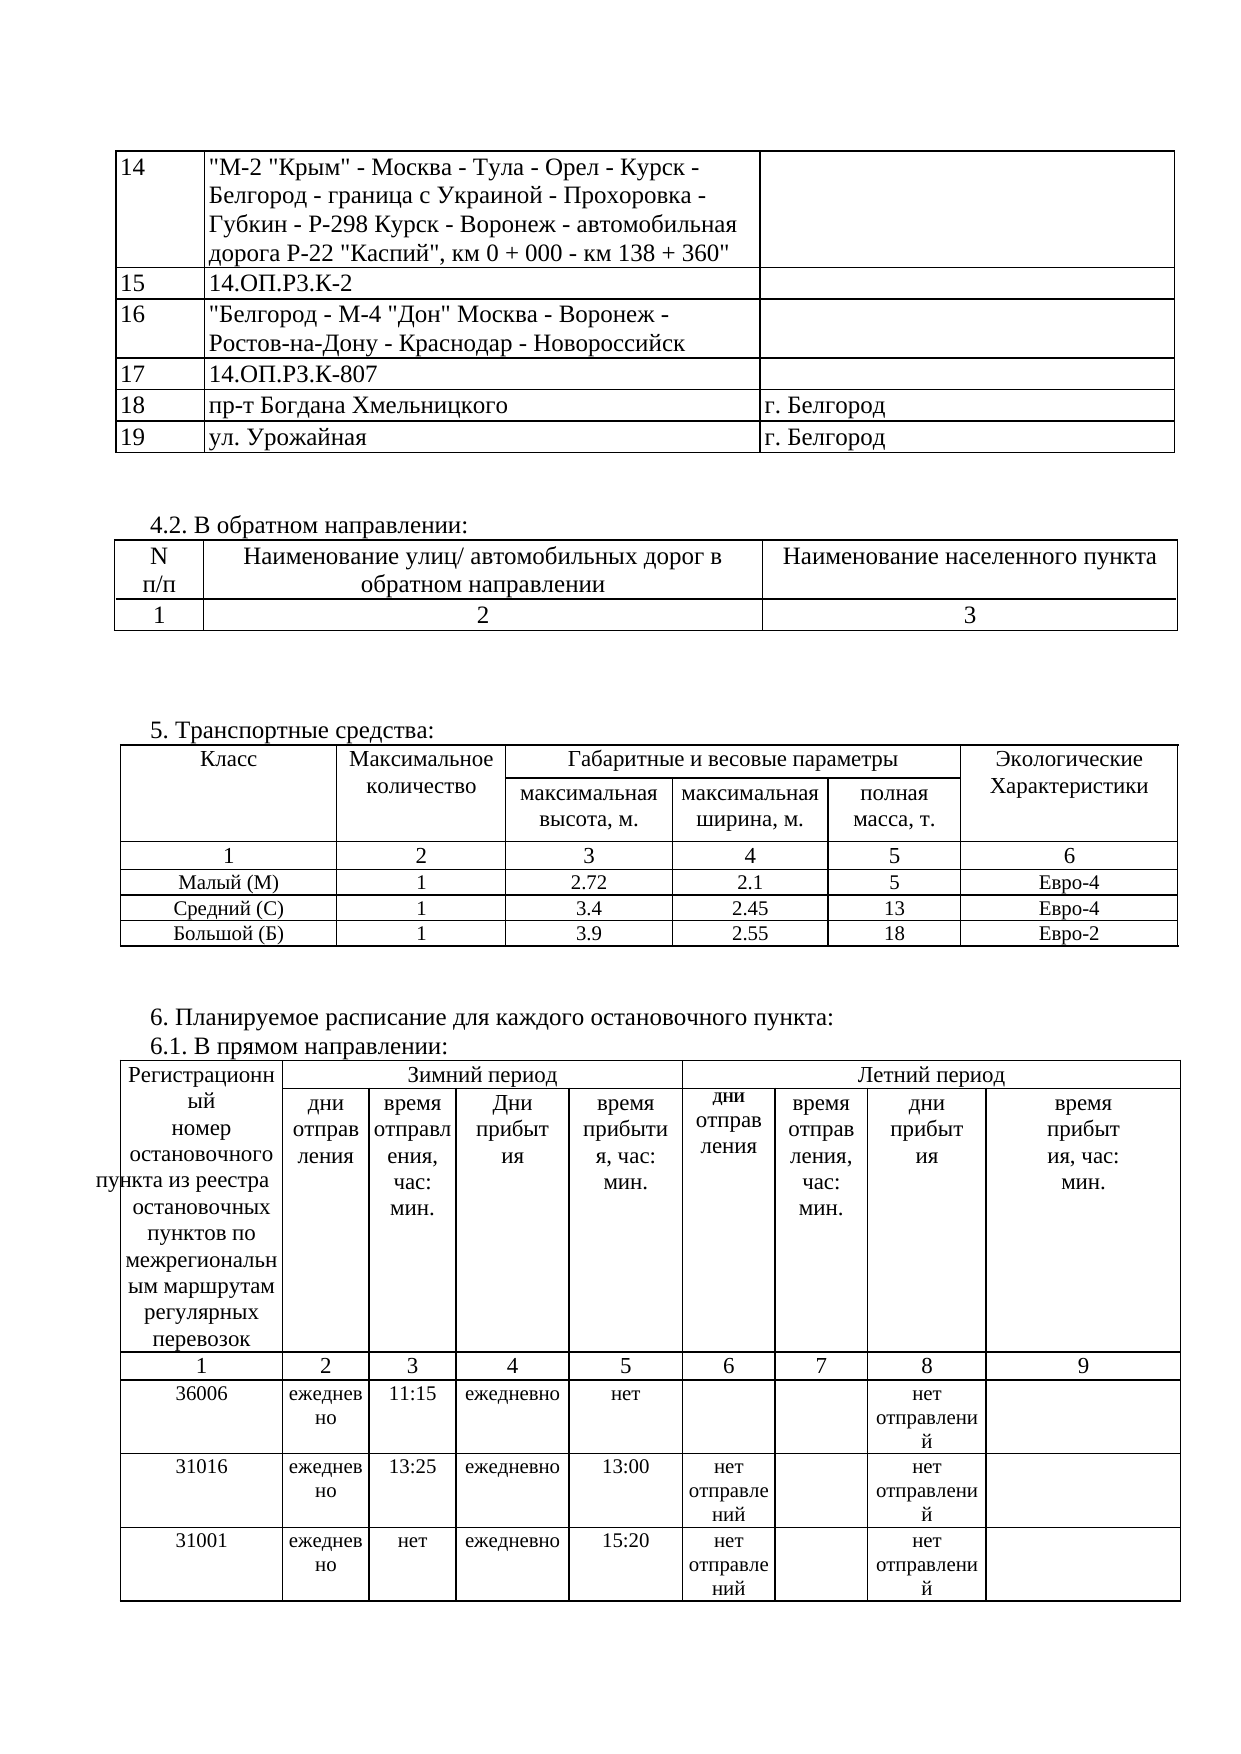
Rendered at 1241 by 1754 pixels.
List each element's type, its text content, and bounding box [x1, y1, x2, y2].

text 6.1. В прямом направлении: [150, 1031, 1090, 1059]
table_cell 31016 [121, 1454, 282, 1526]
table_cell [761, 152, 1174, 267]
table_cell 13:25 [370, 1454, 455, 1526]
table_header Регистрационный номер остановочного пункта из реестра остановочных пунктов по межрегиональным маршрутам регулярных перевозок [121, 1061, 282, 1351]
table_cell 9 [987, 1353, 1180, 1379]
table_cell нет отправлений [868, 1454, 985, 1526]
table_cell [761, 268, 1174, 298]
table_cell Малый (М) [121, 870, 336, 894]
table_cell нет [370, 1528, 455, 1600]
table_cell нет отправлений [683, 1528, 774, 1600]
table_header Экологические Характеристики [961, 746, 1177, 841]
table_cell 1 [121, 842, 336, 868]
table_cell время прибыт ия, час: мин. [987, 1089, 1180, 1351]
table_cell 1 [115, 599, 203, 630]
table_cell 2.72 [506, 870, 672, 894]
table_cell 14 [117, 152, 204, 267]
table_cell Большой (Б) [121, 921, 336, 945]
table_header Наименование улиц/ автомобильных дорог в обратном направлении [204, 541, 762, 598]
table_cell ул. Урожайная [205, 422, 759, 451]
table_cell ежедневно [283, 1454, 368, 1526]
table_cell ежедневно [457, 1528, 568, 1600]
table_cell 15:20 [570, 1528, 682, 1600]
table_cell 14.ОП.РЗ.К-807 [205, 359, 759, 388]
table_cell 4 [673, 842, 827, 868]
table_cell [987, 1381, 1180, 1453]
table_cell 16 [117, 300, 204, 357]
table_cell максимальная высота, м. [506, 779, 672, 841]
table_cell г. Белгород [761, 422, 1174, 451]
table_cell нет [570, 1381, 682, 1453]
table_cell 31001 [121, 1528, 282, 1600]
table_cell г. Белгород [761, 390, 1174, 420]
table_cell 3.9 [506, 921, 672, 945]
table_cell 2 [204, 600, 762, 630]
table_cell нет отправлений [868, 1528, 985, 1600]
table_header Зимний период [283, 1061, 682, 1087]
table_cell "Белгород - М-4 "Дон" Москва - Воронеж - Ростов-на-Дону - Краснодар - Новороссийск [205, 300, 759, 357]
text 4.2. В обратном направлении: [150, 511, 1090, 539]
table_cell 2.55 [673, 921, 827, 945]
table_cell 15 [117, 268, 204, 298]
table_cell 8 [868, 1353, 985, 1379]
text 6. Планируемое расписание для каждого остановочного пункта: [150, 1002, 1090, 1031]
text 5. Транспортные средства: [150, 715, 1090, 744]
table_header Класс [121, 746, 336, 841]
table_header Максимальное количество [337, 746, 505, 841]
table_cell полная масса, т. [829, 779, 960, 841]
table_cell [761, 359, 1174, 388]
table_cell нет отправлений [868, 1381, 985, 1453]
table_cell 3 [506, 842, 672, 868]
table_cell 5 [829, 870, 960, 894]
table_cell 13 [829, 896, 960, 920]
table_cell ежедневно [457, 1454, 568, 1526]
table_cell время отправ ления, час: мин. [776, 1089, 867, 1351]
table_cell Средний (С) [121, 896, 336, 920]
table_cell 17 [117, 359, 204, 388]
table_cell 3.4 [506, 896, 672, 920]
table_cell 1 [337, 896, 505, 920]
table_cell время прибыти я, час: мин. [570, 1089, 682, 1351]
table_cell 13:00 [570, 1454, 682, 1526]
table_cell 1 [121, 1353, 282, 1379]
table_cell ДНИ отправ ления [683, 1089, 774, 1351]
table_cell максимальная ширина, м. [673, 779, 827, 841]
table_cell 5 [829, 842, 960, 868]
table_cell 3 [763, 598, 1177, 630]
table_cell Евро-2 [961, 921, 1177, 945]
table_cell 14.ОП.Р3.К-2 [205, 268, 759, 298]
table_cell 1 [337, 921, 505, 945]
table_cell 2 [337, 842, 505, 868]
table_header N п/п [115, 541, 203, 598]
table_cell 18 [117, 390, 204, 420]
table_cell ежедневно [283, 1528, 368, 1600]
table_cell Евро-4 [961, 896, 1177, 920]
table_cell 6 [683, 1353, 774, 1379]
table_cell 19 [117, 422, 204, 451]
table_cell ежедневно [283, 1381, 368, 1453]
table_cell [776, 1454, 867, 1526]
table_cell [776, 1381, 867, 1453]
table_cell дни отправ ления [283, 1089, 368, 1351]
table_cell Евро-4 [961, 870, 1177, 894]
table_cell 2.1 [673, 870, 827, 894]
table_cell 5 [570, 1353, 682, 1379]
table_header Наименование населенного пункта [763, 541, 1177, 598]
table_cell 1 [337, 870, 505, 894]
table_cell 2 [283, 1353, 368, 1379]
table_cell время отправл ения, час: мин. [370, 1089, 455, 1351]
table_cell 36006 [121, 1381, 282, 1453]
table_header Габаритные и весовые параметры [506, 746, 960, 777]
table_cell 2.45 [673, 896, 827, 920]
table_cell 7 [776, 1353, 867, 1379]
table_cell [205, 152, 759, 267]
table_cell [761, 300, 1174, 357]
table_cell 3 [370, 1353, 455, 1379]
table_cell 6 [961, 842, 1177, 868]
table_header Летний период [683, 1061, 1180, 1087]
table_cell дни прибыт ия [868, 1089, 985, 1351]
table_cell пр-т Богдана Хмельницкого [205, 390, 759, 420]
table_cell [683, 1381, 774, 1453]
table_cell [776, 1528, 867, 1600]
table_cell [987, 1454, 1180, 1526]
table_cell ежедневно [457, 1381, 568, 1453]
table_cell 11:15 [370, 1381, 455, 1453]
table_cell нет отправлений [683, 1454, 774, 1526]
table_cell 4 [457, 1353, 568, 1379]
table_cell Дни прибыт ия [457, 1089, 568, 1351]
table_cell [987, 1528, 1180, 1600]
table_cell 18 [829, 921, 960, 945]
